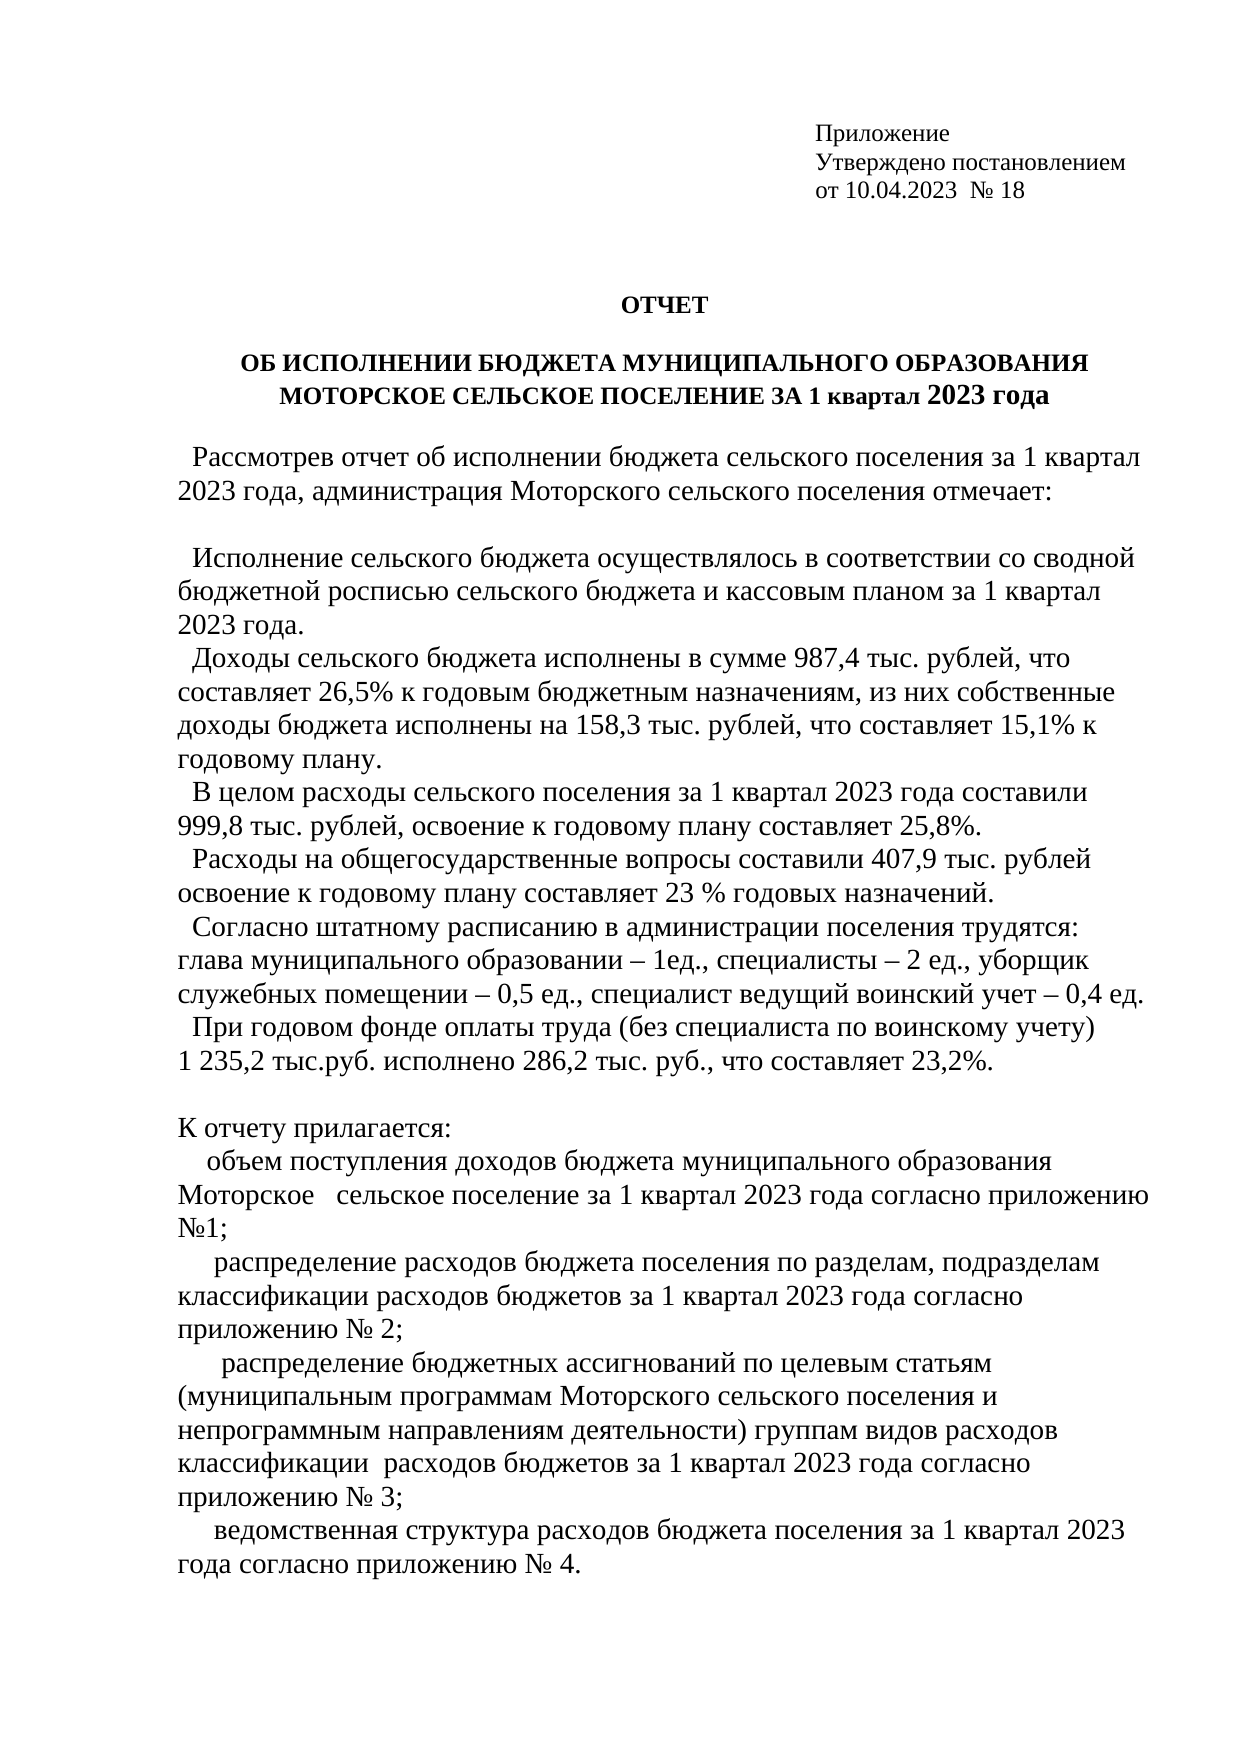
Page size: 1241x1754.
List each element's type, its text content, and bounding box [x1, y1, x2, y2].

text К отчету прилагается: [177, 1110, 1152, 1143]
text Утверждено постановлением от 10.04.2023 № 18 [177, 147, 1152, 204]
text ОБ ИСПОЛНЕНИИ БЮДЖЕТА МУНИЦИПАЛЬНОГО ОБРАЗОВАНИЯ [177, 348, 1152, 377]
text Доходы сельского бюджета исполнены в сумме 987,4 тыс. рублей, что составляет 26,5% к годовым бюджетным назначениям, из них собственные доходы бюджета исполнены на 158,3 тыс. рублей, что составляет 15,1% к годовому плану. [177, 640, 1152, 774]
text Исполнение сельского бюджета осуществлялось в соответствии со сводной бюджетной росписью сельского бюджета и кассовым планом за 1 квартал 2023 года. [177, 540, 1152, 640]
text МОТОРСКОЕ СЕЛЬСКОЕ ПОСЕЛЕНИЕ ЗА 1 квартал 2023 года [177, 377, 1152, 410]
text Расходы на общегосударственные вопросы составили 407,9 тыс. рублей освоение к годовому плану составляет 23 % годовых назначений. [177, 842, 1152, 909]
text При годовом фонде оплаты труда (без специалиста по воинскому учету) 1 235,2 тыс.руб. исполнено 286,2 тыс. руб., что составляет 23,2%. [177, 1009, 1152, 1076]
text ведомственная структура расходов бюджета поселения за 1 квартал 2023 года согласно приложению № 4. [177, 1512, 1152, 1579]
text Согласно штатному расписанию в администрации поселения трудятся: [177, 909, 1152, 942]
text распределение бюджетных ассигнований по целевым статьям (муниципальным программам Моторского сельского поселения и непрограммным направлениям деятельности) группам видов расходов классификации расходов бюджетов за 1 квартал 2023 года согласно приложению № 3; [177, 1345, 1152, 1512]
text Рассмотрев отчет об исполнении бюджета сельского поселения за 1 квартал 2023 года, администрация Моторского сельского поселения отмечает: [177, 439, 1152, 506]
text объем поступления доходов бюджета муниципального образования Моторское сельское поселение за 1 квартал 2023 года согласно приложению №1; [177, 1143, 1152, 1244]
text Приложение [177, 118, 1152, 147]
text ОТЧЕТ [177, 291, 1152, 319]
text В целом расходы сельского поселения за 1 квартал 2023 года составили 999,8 тыс. рублей, освоение к годовому плану составляет 25,8%. [177, 774, 1152, 842]
text распределение расходов бюджета поселения по разделам, подразделам классификации расходов бюджетов за 1 квартал 2023 года согласно приложению № 2; [177, 1244, 1152, 1345]
text глава муниципального образовании – 1ед., специалисты – 2 ед., уборщик служебных помещении – 0,5 ед., специалист ведущий воинский учет – 0,4 ед. [177, 942, 1152, 1009]
